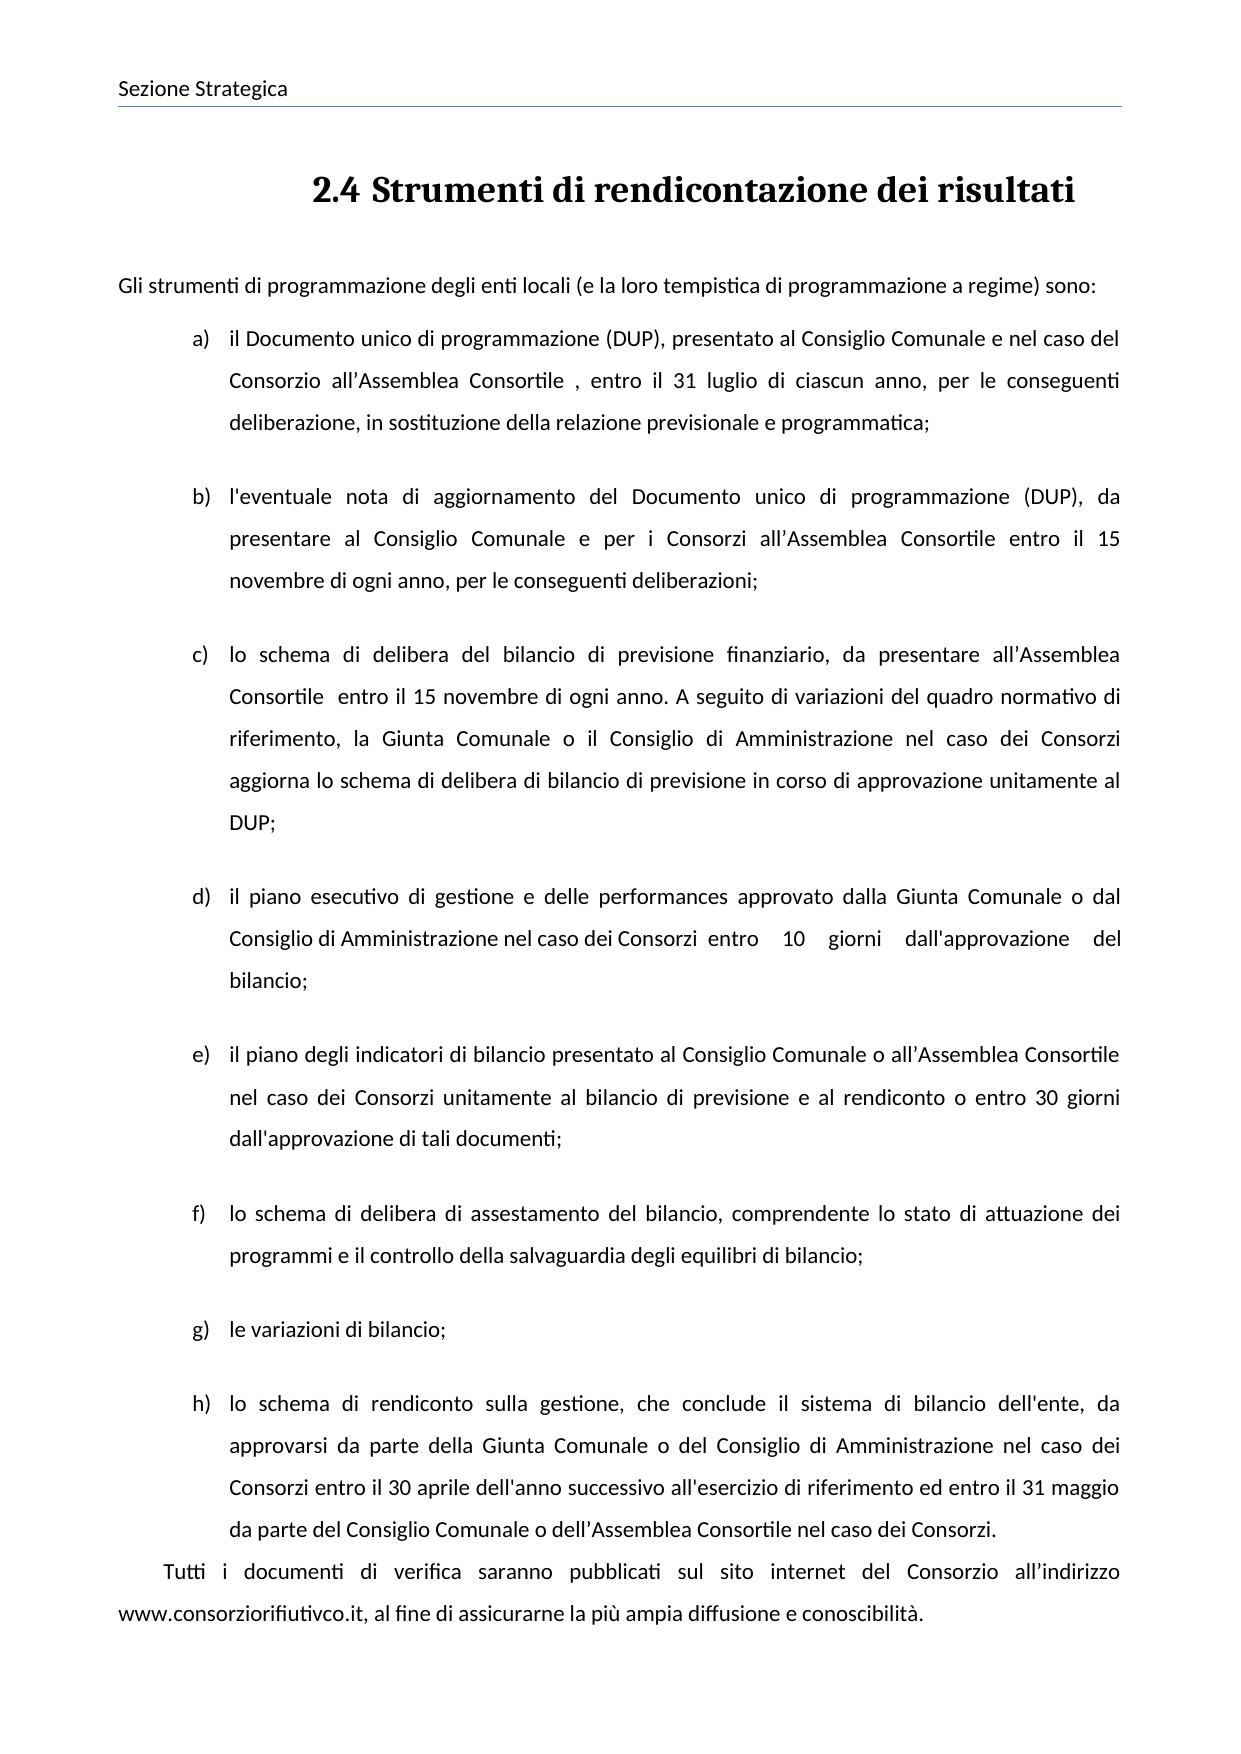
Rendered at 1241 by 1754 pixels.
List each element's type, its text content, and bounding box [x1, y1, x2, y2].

list il Documento unico di programmazione (DUP), presentato al Consiglio Comunale e nel caso del Consorzio all’Assemblea Consortile , entro il 31 luglio di ciascun anno, per le conseguenti deliberazione, in sostituzione della relazione previsionale e programmatica; [192, 324, 1122, 436]
list l'eventuale nota di aggiornamento del Documento unico di programmazione (DUP), da presentare al Consiglio Comunale e per i Consorzi all’Assemblea Consortile entro il 15 novembre di ogni anno, per le conseguenti deliberazioni; [192, 482, 1122, 594]
text Tutti i documenti di verifica saranno pubblicati sul sito internet del Consorzio all’indirizzo www.consorziorifiutivco.it, al fine di assicurarne la più ampia diffusione e conoscibilità. [118, 1557, 1122, 1627]
list le variazioni di bilancio; [192, 1315, 1122, 1343]
list il piano esecutivo di gestione e delle performances approvato dalla Giunta Comunale o dal Consiglio di Amministrazione nel caso dei Consorzi entro 10 giorni dall'approvazione del bilancio; [192, 882, 1122, 994]
list il piano degli indicatori di bilancio presentato al Consiglio Comunale o all’Assemblea Consortile nel caso dei Consorzi unitamente al bilancio di previsione e al rendiconto o entro 30 giorni dall'approvazione di tali documenti; [192, 1041, 1122, 1153]
text Gli strumenti di programmazione degli enti locali (e la loro tempistica di programmazione a regime) sono: [118, 271, 1122, 299]
list lo schema di delibera di assestamento del bilancio, comprendente lo stato di attuazione dei programmi e il controllo della salvaguardia degli equilibri di bilancio; [192, 1199, 1122, 1269]
list lo schema di delibera del bilancio di previsione finanziario, da presentare all’Assemblea Consortile entro il 15 novembre di ogni anno. A seguito di variazioni del quadro normativo di riferimento, la Giunta Comunale o il Consiglio di Amministrazione nel caso dei Consorzi aggiorna lo schema di delibera di bilancio di previsione in corso di approvazione unitamente al DUP; [192, 640, 1122, 836]
subtitle Strumenti di rendicontazione dei risultati [266, 168, 1122, 212]
list lo schema di rendiconto sulla gestione, che conclude il sistema di bilancio dell'ente, da approvarsi da parte della Giunta Comunale o del Consiglio di Amministrazione nel caso dei Consorzi entro il 30 aprile dell'anno successivo all'esercizio di riferimento ed entro il 31 maggio da parte del Consiglio Comunale o dell’Assemblea Consortile nel caso dei Consorzi. [192, 1389, 1122, 1543]
